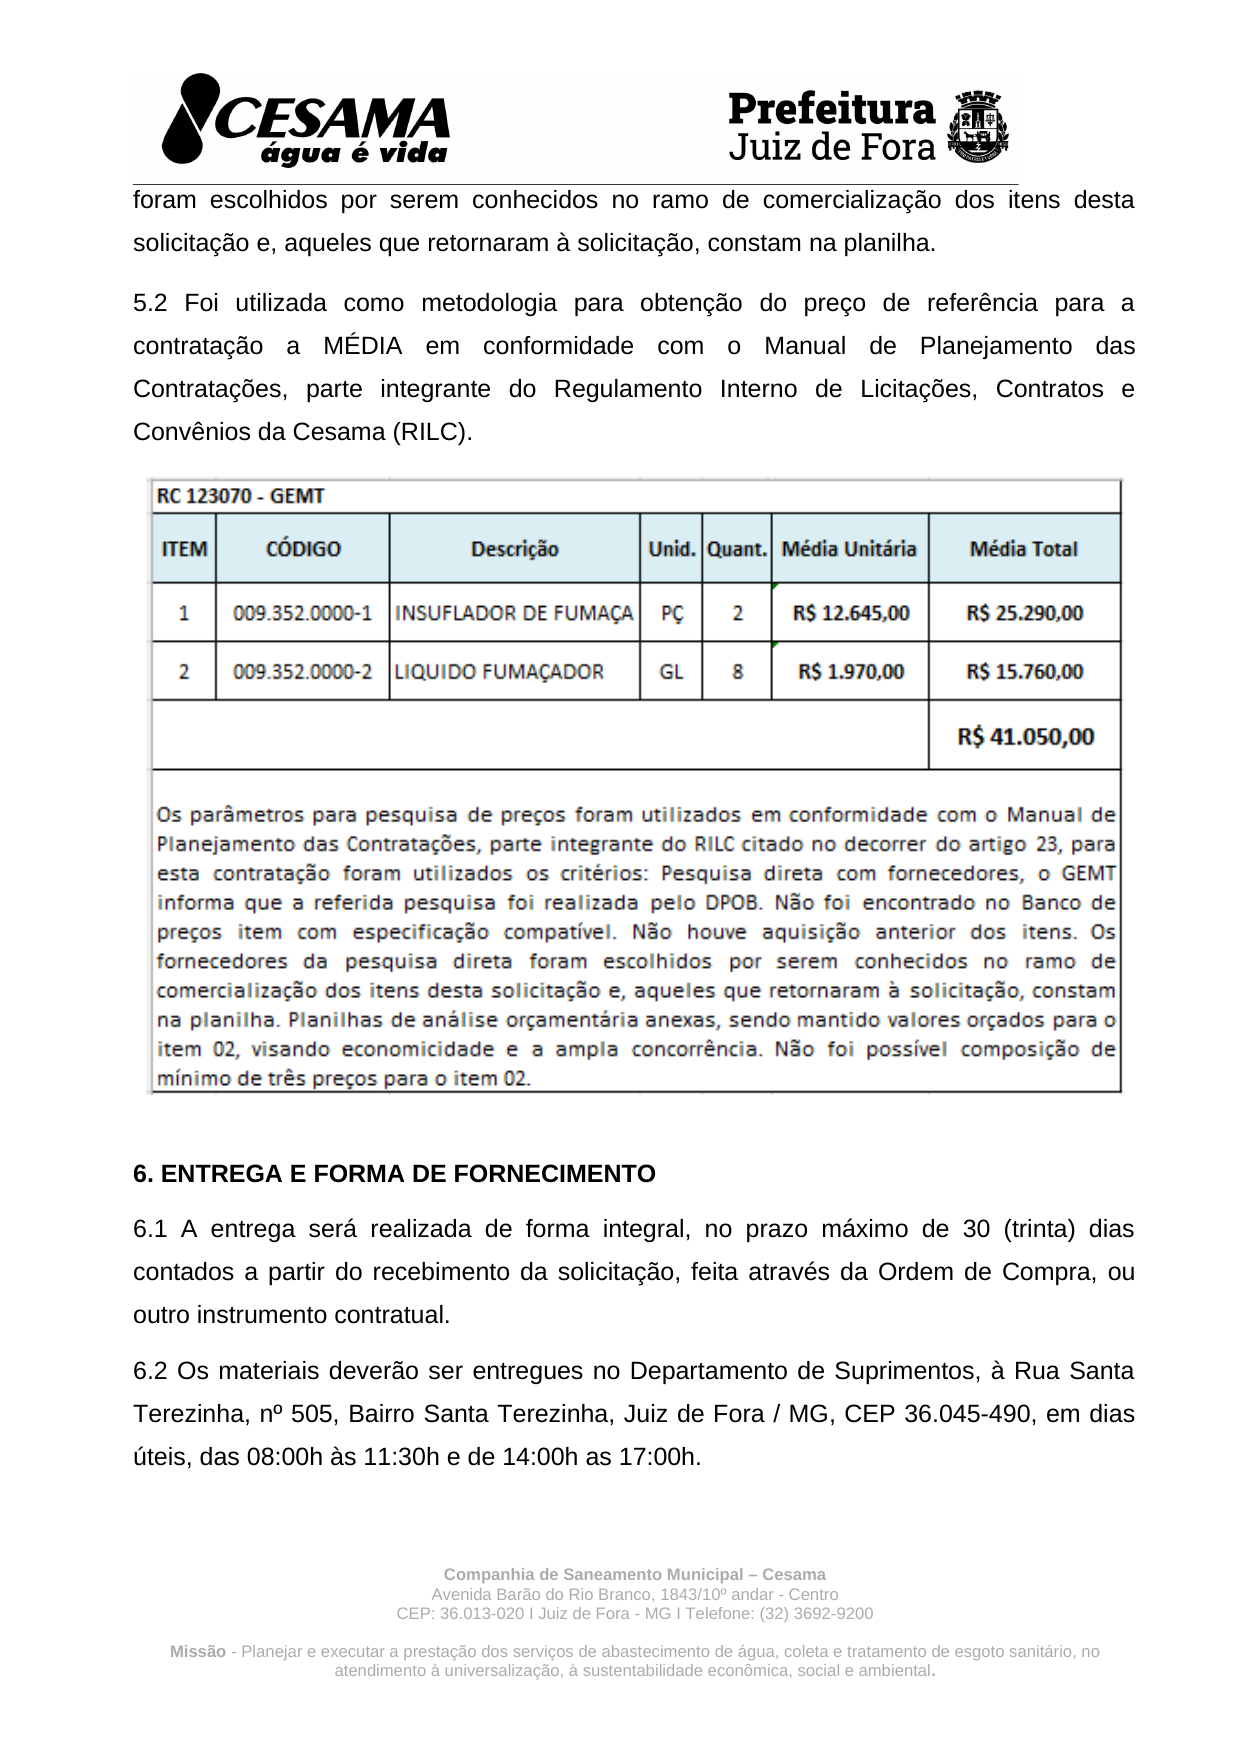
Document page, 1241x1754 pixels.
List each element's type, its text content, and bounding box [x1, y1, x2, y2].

text 6.2 Os materiais deverão ser entregues no Departamento de Suprimentos, à Rua Santa Terezinha, nº 505, Bairro Santa Terezinha, Juiz de Fora / MG, CEP 36.045-490, em dias úteis, das 08:00h às 11:30h e de 14:00h as 17:00h. [133, 1356, 1137, 1471]
text 6.1 A entrega será realizada de forma integral, no prazo máximo de 30 (trinta) dias contados a partir do recebimento da solicitação, feita através da Ordem de Compra, ou outro instrumento contratual. [133, 1214, 1137, 1329]
picture [146, 477, 1124, 1095]
text 6. ENTREGA E FORMA DE FORNECIMENTO [133, 1158, 1137, 1187]
picture [132, 73, 1019, 185]
text 5.2 Foi utilizada como metodologia para obtenção do preço de referência para a contratação a MÉDIA em conformidade com o Manual de Planejamento das Contratações, parte integrante do Regulamento Interno de Licitações, Contratos e Convênios da Cesama (RILC). [133, 288, 1137, 446]
